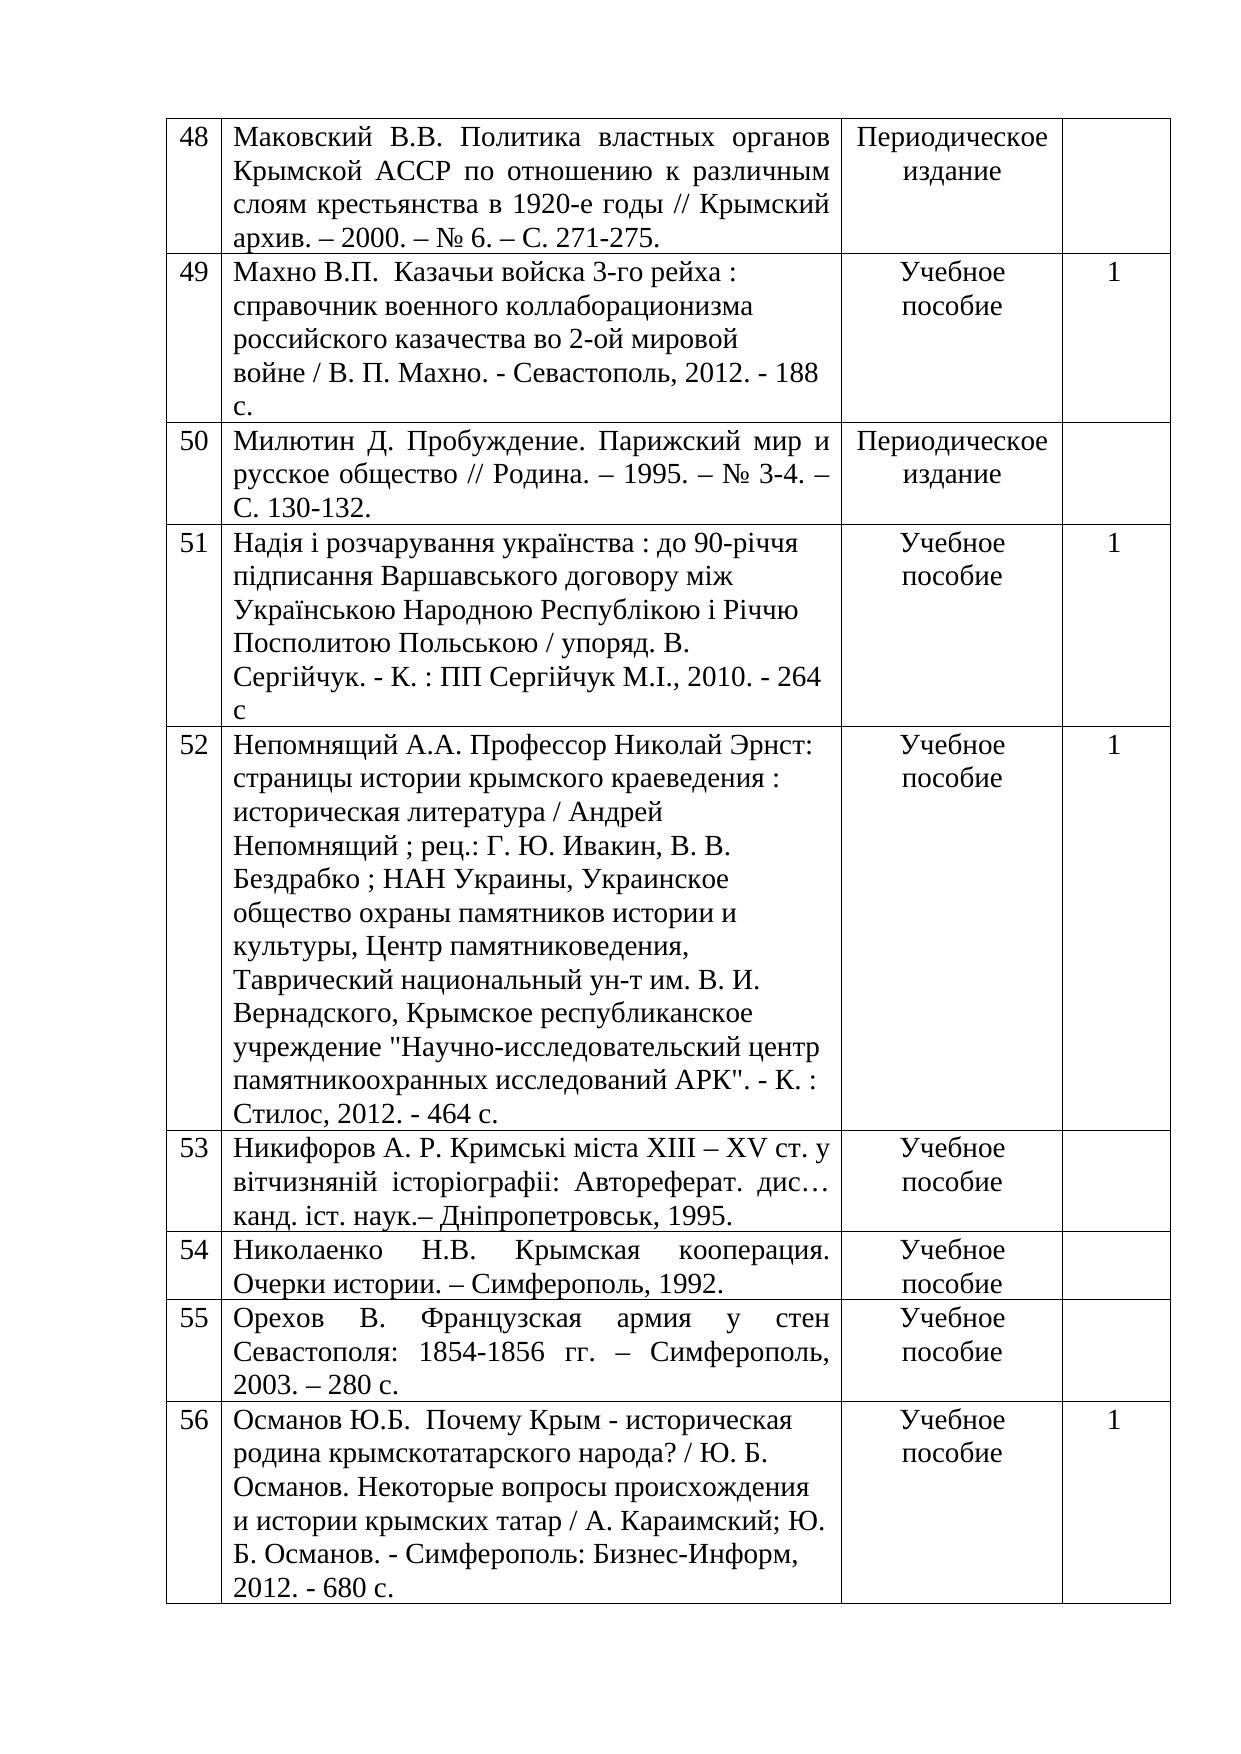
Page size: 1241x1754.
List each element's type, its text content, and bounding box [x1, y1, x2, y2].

table_cell 48 [167, 119, 221, 253]
table_cell Никифоров А. Р. Кримськi мiста XIII – XV ст. у вiтчизнянiй iсторiографii: Автореферат. дис… канд. iст. наук.– Днiпропетровськ, 1995. [222, 1131, 841, 1231]
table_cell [842, 119, 1062, 253]
table_cell 1 [1063, 254, 1170, 422]
table_cell Периодическое издание [842, 423, 1062, 524]
table_cell Учебное пособие [842, 727, 1062, 1129]
table_cell 1 [1063, 525, 1170, 726]
table_cell [1063, 1300, 1170, 1401]
table_cell 54 [167, 1232, 221, 1299]
table_cell Орехов В. Французская армия у стен Севастополя: 1854-1856 гг. – Симферополь, 2003. – 280 с. [222, 1300, 841, 1401]
table_cell 56 [167, 1402, 221, 1603]
table_cell 53 [167, 1131, 221, 1231]
table_cell [1063, 423, 1170, 524]
table_cell 1 [1063, 1402, 1170, 1603]
table_cell Милютин Д. Пробуждение. Парижский мир и русское общество // Родина. – 1995. – № 3-4. – С. 130-132. [222, 423, 841, 524]
table_cell 52 [167, 727, 221, 1129]
table_cell [1063, 1232, 1170, 1299]
table_cell 51 [167, 525, 221, 726]
table_cell Махно В.П. Казачьи войска 3-го рейха : справочник военного коллаборационизма российского казачества во 2-ой мировой войне / В. П. Махно. - Севастополь, 2012. - 188 с. [222, 254, 841, 422]
table_cell Учебное пособие [842, 1300, 1062, 1401]
table_cell 50 [167, 423, 221, 524]
table_cell Учебное пособие [842, 1232, 1062, 1299]
table_cell Учебное пособие [842, 1131, 1062, 1231]
table_cell Непомнящий А.А. Профессор Николай Эрнст: страницы истории крымского краеведения : историческая литература / Андрей Непомнящий ; рец.: Г. Ю. Ивакин, В. В. Бездрабко ; НАН Украины, Украинское общество охраны памятников истории и культуры, Центр памятниковедения, Таврический национальный ун-т им. В. И. Вернадского, Крымское республиканское учреждение "Научно-исследовательский центр памятникоохранных исследований АРК". - К. : Стилос, 2012. - 464 с. [222, 727, 841, 1129]
table_cell Николаенко Н.В. Крымская кооперация. Очерки истории. – Симферополь, 1992. [222, 1232, 841, 1299]
table_cell Надія і розчарування українства : до 90-річчя підписання Варшавського договору між Українською Народною Республікою і Річчю Посполитою Польською / упоряд. В. Сергійчук. - К. : ПП Сергійчук М.І., 2010. - 264 с [222, 525, 841, 726]
table_cell Маковский В.В. Политика властных органов Крымской АССР по отношению к различным слоям крестьянства в 1920-е годы // Крымский архив. – 2000. – № 6. – С. 271-275. [222, 119, 841, 253]
table_cell Османов Ю.Б. Почему Крым - историческая родина крымскотатарского народа? / Ю. Б. Османов. Некоторые вопросы происхождения и истории крымских татар / А. Караимский; Ю. Б. Османов. - Симферополь: Бизнес-Информ, 2012. - 680 с. [222, 1402, 841, 1603]
table_cell 49 [167, 254, 221, 422]
table_cell Учебное пособие [842, 254, 1062, 422]
table_cell Учебное пособие [842, 1402, 1062, 1603]
table_cell Учебное пособие [842, 525, 1062, 726]
table_cell 55 [167, 1300, 221, 1401]
table_cell [1063, 1131, 1170, 1231]
table_cell 1 [1063, 727, 1170, 1129]
table_cell [1063, 119, 1170, 253]
